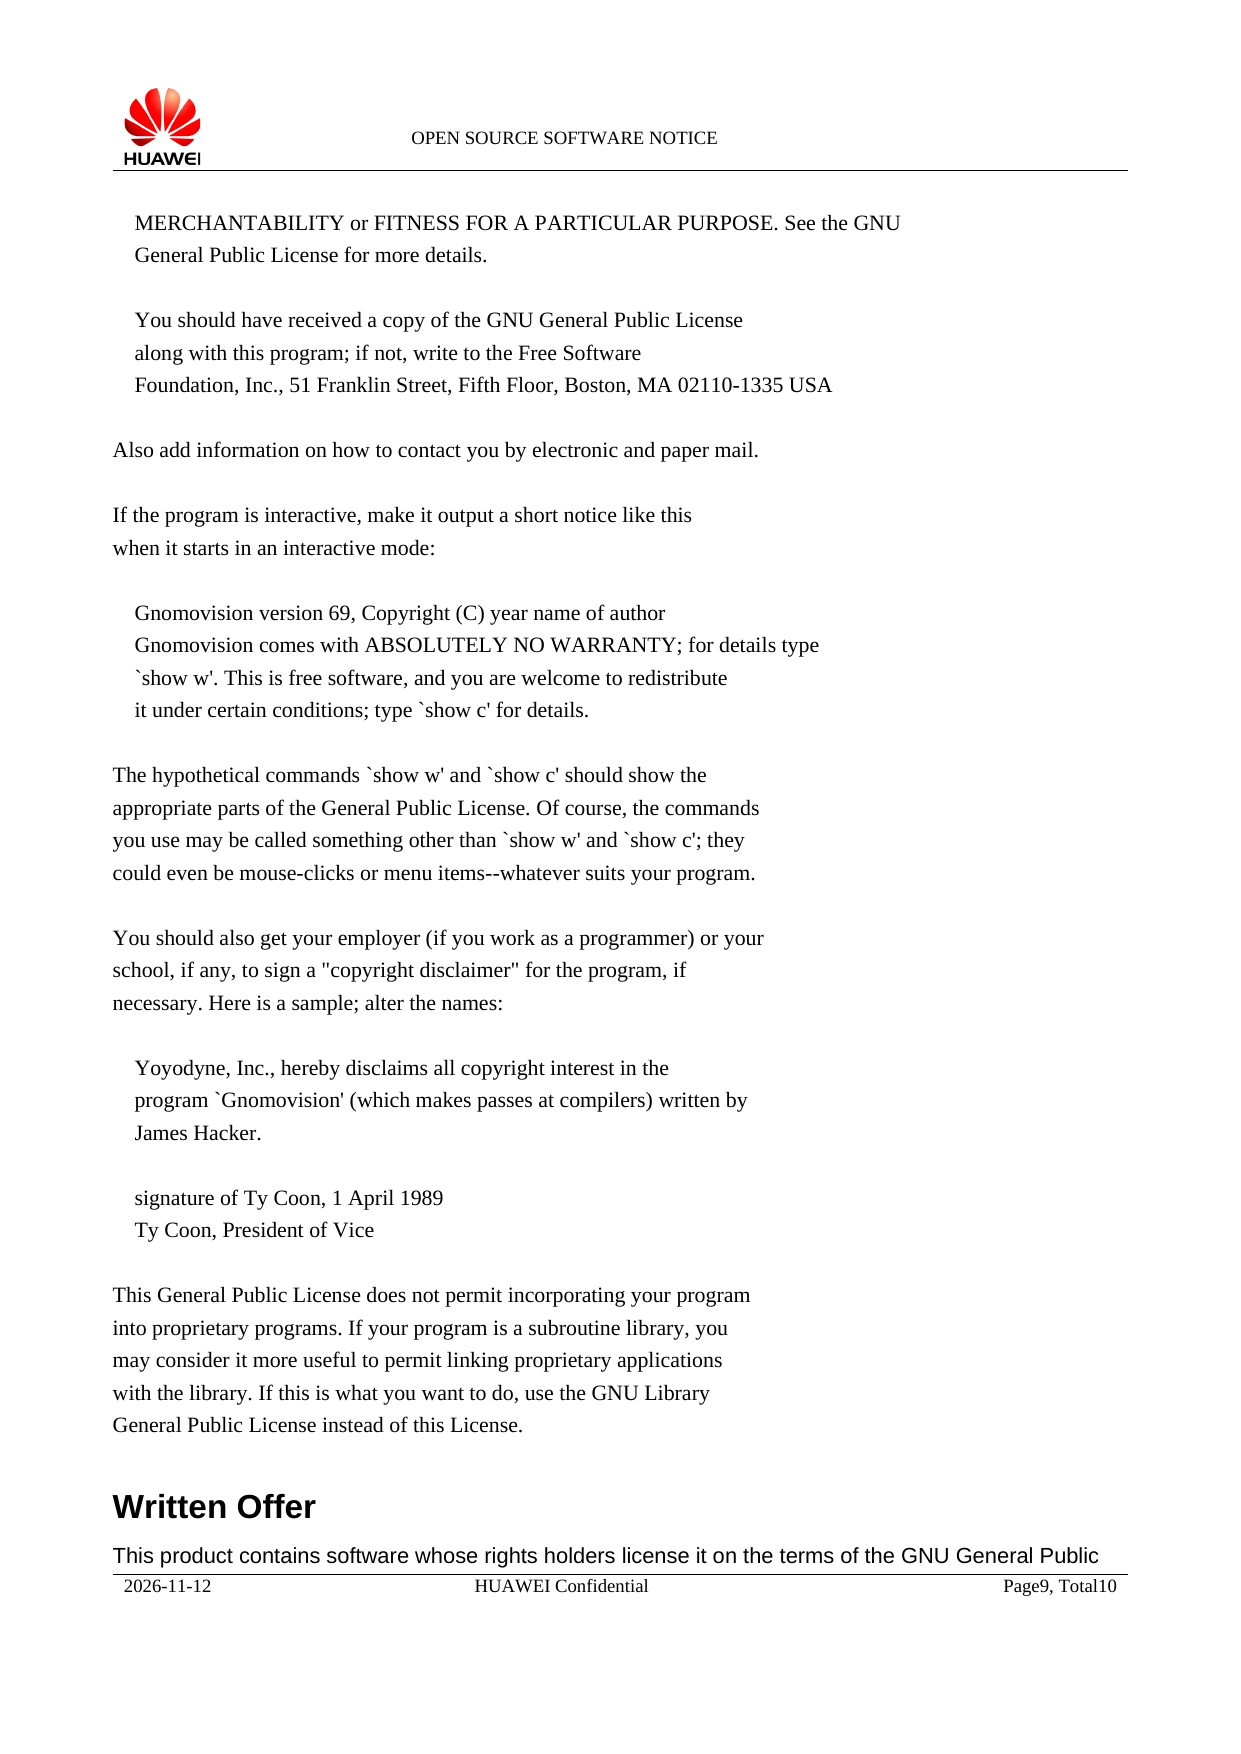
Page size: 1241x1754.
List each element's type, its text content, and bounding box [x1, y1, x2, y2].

picture [124, 88, 201, 165]
text Written Offer [112, 1474, 1128, 1539]
